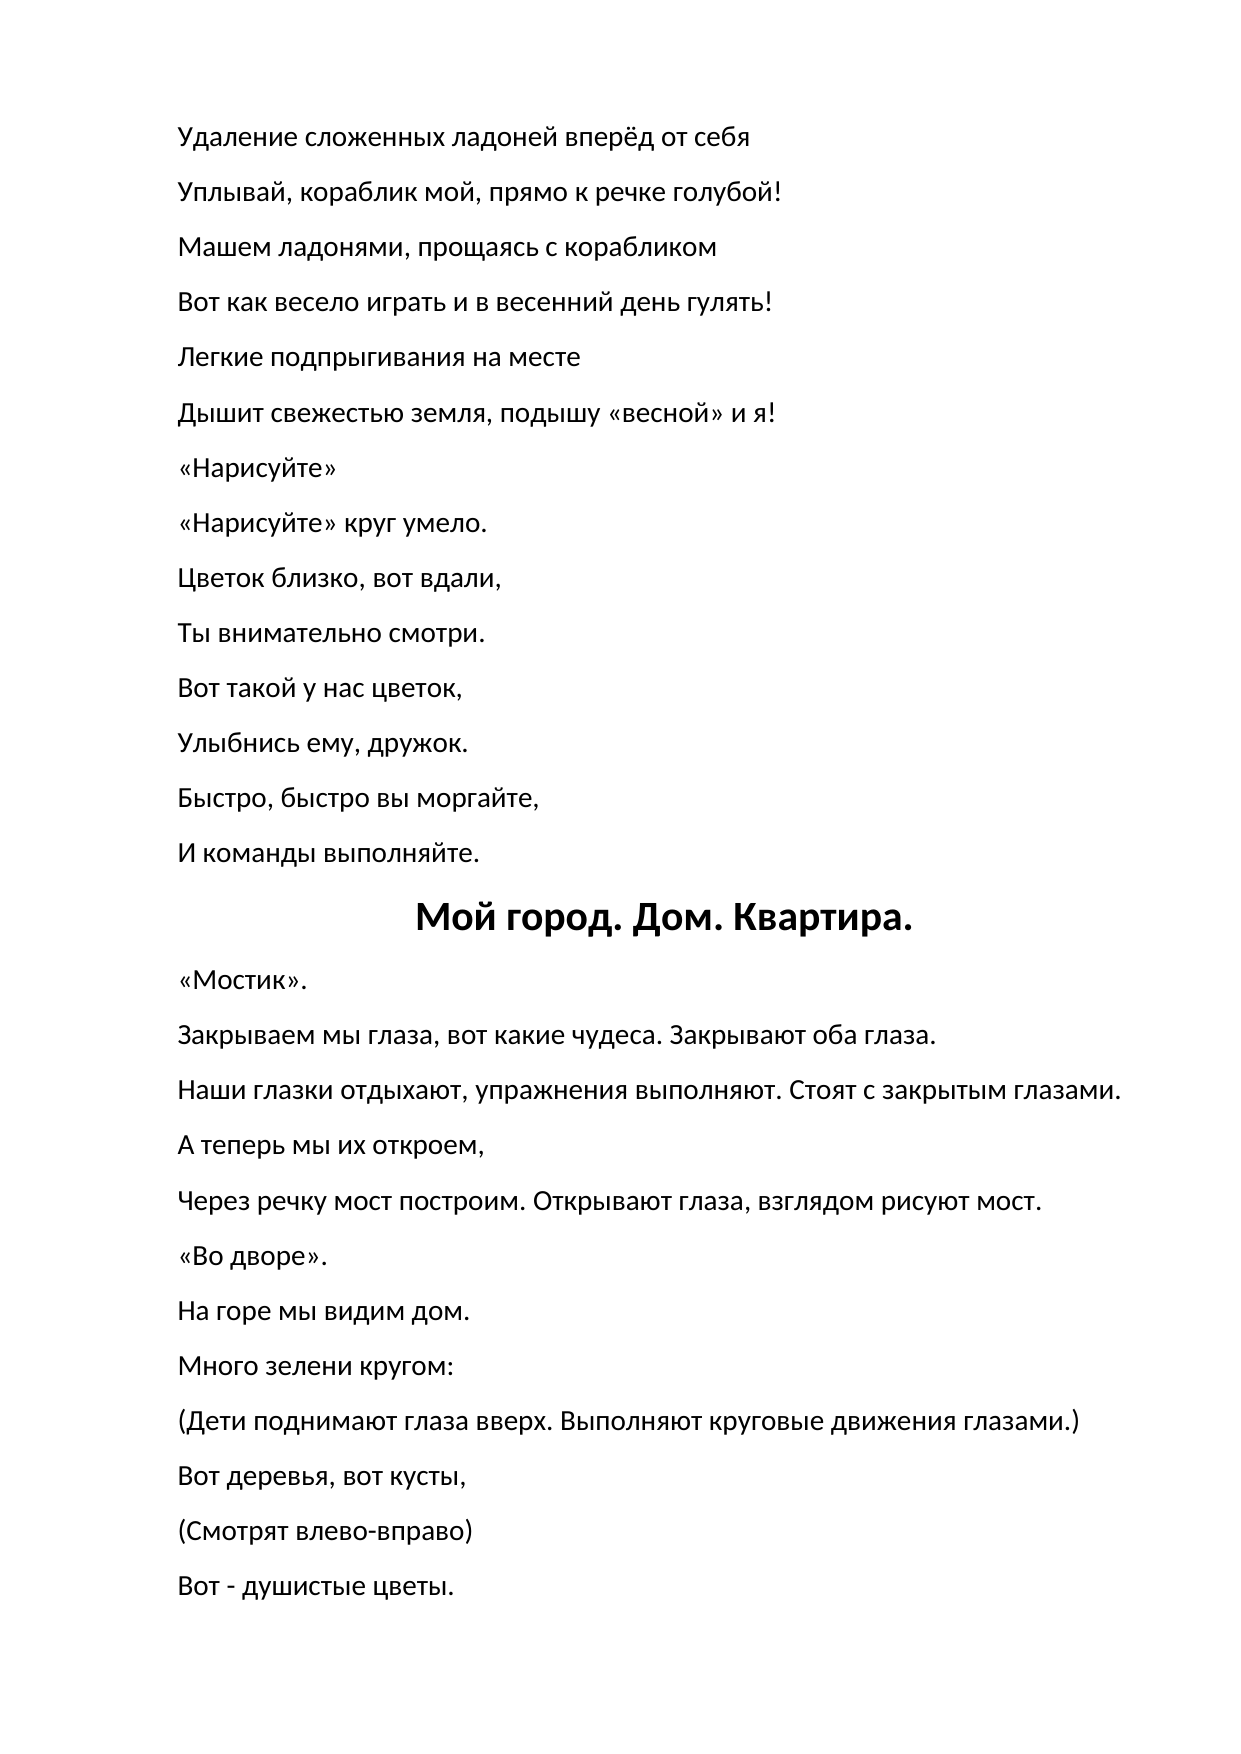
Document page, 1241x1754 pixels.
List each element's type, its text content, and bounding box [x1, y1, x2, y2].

text Уплывай, кораблик мой, прямо к речке голубой! [177, 173, 1152, 209]
text Через речку мост построим. Открывают глаза, взглядом рисуют мост. [177, 1182, 1152, 1217]
text «Нарисуйте» [177, 449, 1152, 484]
text Вот - душистые цветы. [177, 1567, 1152, 1603]
text Вот как весело играть и в весенний день гулять! [177, 283, 1152, 319]
text А теперь мы их откроем, [177, 1126, 1152, 1162]
text Быстро, быстро вы моргайте, [177, 779, 1152, 815]
text (Смотрят влево-вправо) [177, 1512, 1152, 1548]
text Удаление сложенных ладоней вперёд от себя [177, 118, 1152, 154]
text Мой город. Дом. Квартира. [177, 889, 1152, 940]
text Дышит свежестью земля, подышу «весной» и я! [177, 394, 1152, 429]
text (Дети поднимают глаза вверх. Выполняют круговые движения глазами.) [177, 1402, 1152, 1438]
text Легкие подпрыгивания на месте [177, 338, 1152, 374]
text И команды выполняйте. [177, 834, 1152, 870]
text Ты внимательно смотри. [177, 614, 1152, 650]
text Машем ладонями, прощаясь с корабликом [177, 228, 1152, 264]
text Наши глазки отдыхают, упражнения выполняют. Стоят с закрытым глазами. [177, 1071, 1152, 1107]
text Цветок близко, вот вдали, [177, 559, 1152, 594]
text Вот деревья, вот кусты, [177, 1457, 1152, 1493]
text Улыбнись ему, дружок. [177, 724, 1152, 760]
text «Мостик». [177, 961, 1152, 997]
text Закрываем мы глаза, вот какие чудеса. Закрывают оба глаза. [177, 1016, 1152, 1052]
text Вот такой у нас цветок, [177, 669, 1152, 705]
text «Во дворе». [177, 1237, 1152, 1272]
text Много зелени кругом: [177, 1347, 1152, 1382]
text «Нарисуйте» круг умело. [177, 504, 1152, 539]
text На горе мы видим дом. [177, 1292, 1152, 1327]
